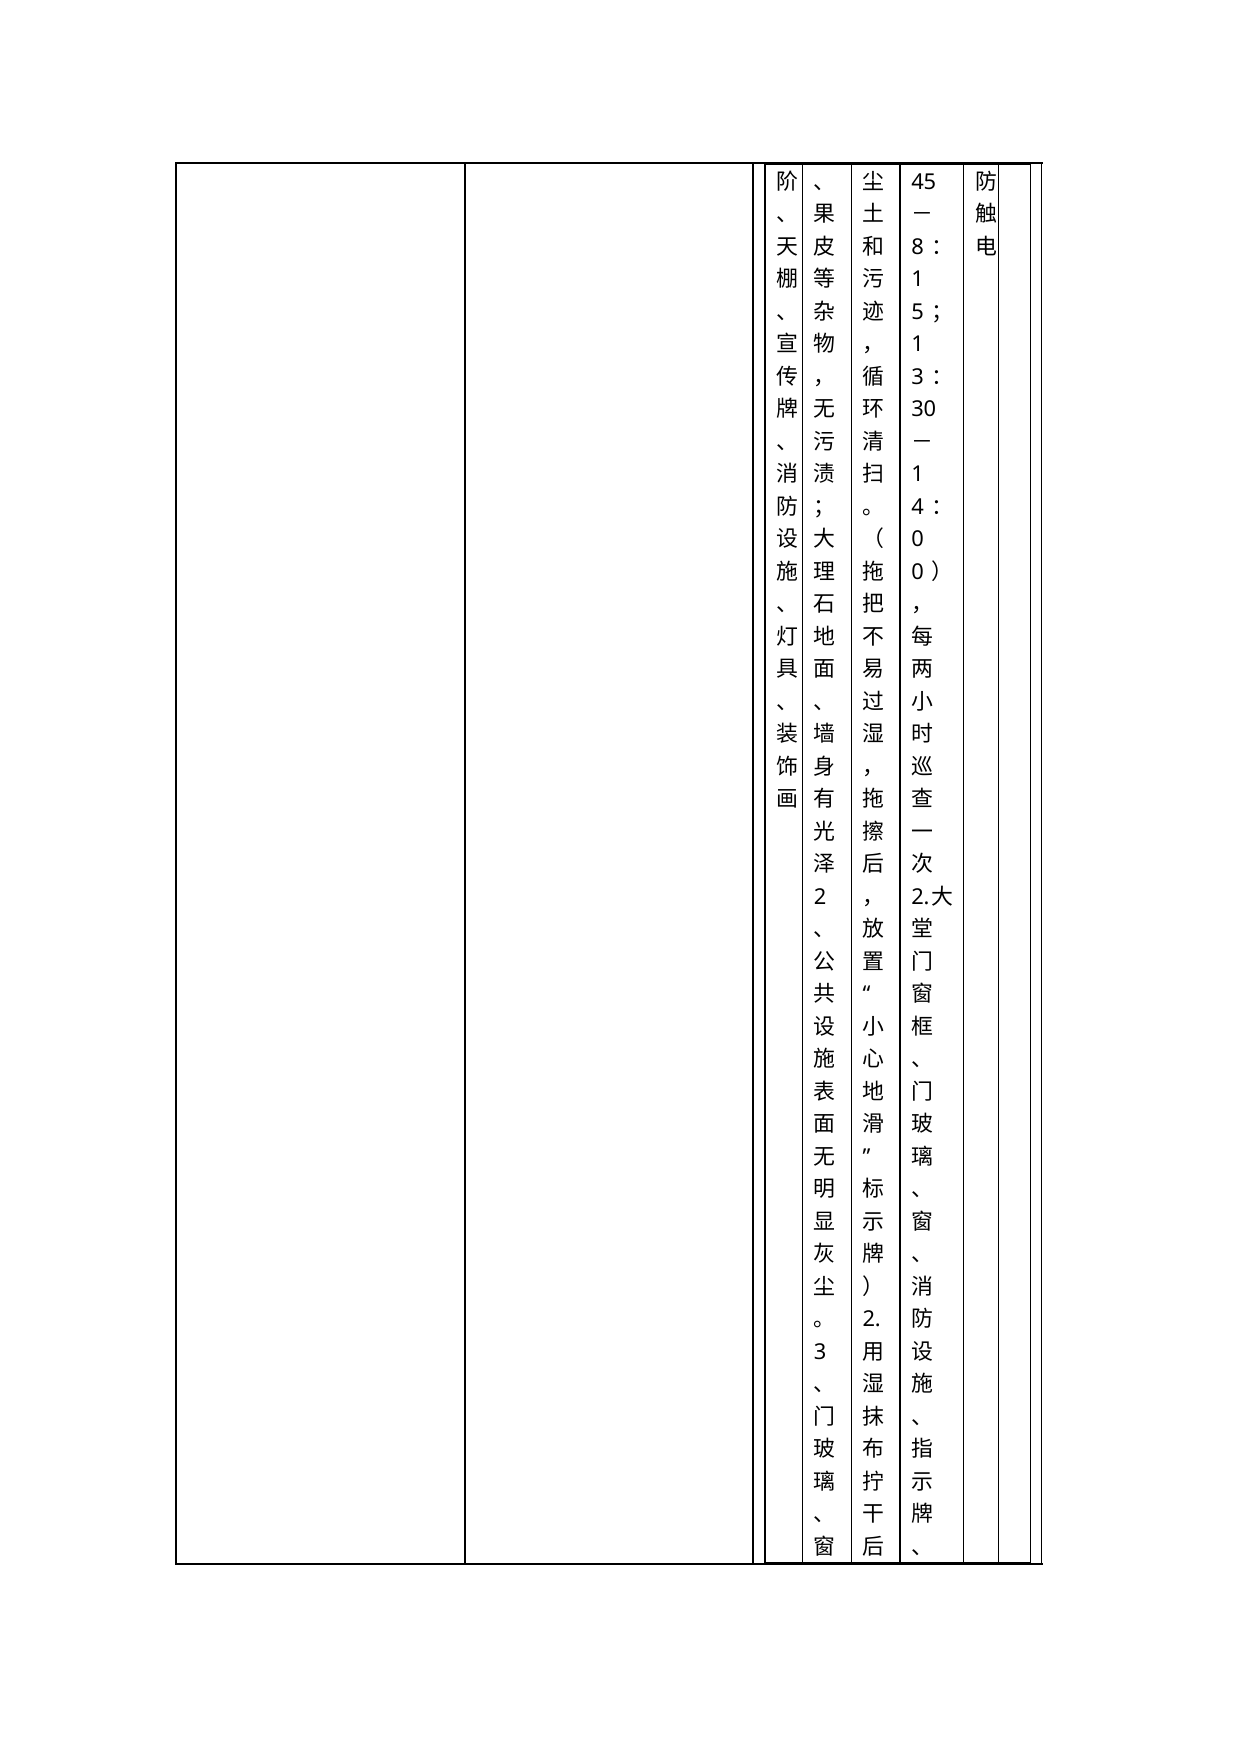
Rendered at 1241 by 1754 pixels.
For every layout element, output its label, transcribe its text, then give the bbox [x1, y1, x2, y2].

table_cell 4 [177, 164, 464, 1563]
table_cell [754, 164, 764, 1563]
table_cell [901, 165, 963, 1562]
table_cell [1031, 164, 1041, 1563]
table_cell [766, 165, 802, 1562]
table_cell [466, 164, 752, 1563]
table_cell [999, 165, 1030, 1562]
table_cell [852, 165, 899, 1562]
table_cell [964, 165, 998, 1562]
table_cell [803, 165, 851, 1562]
